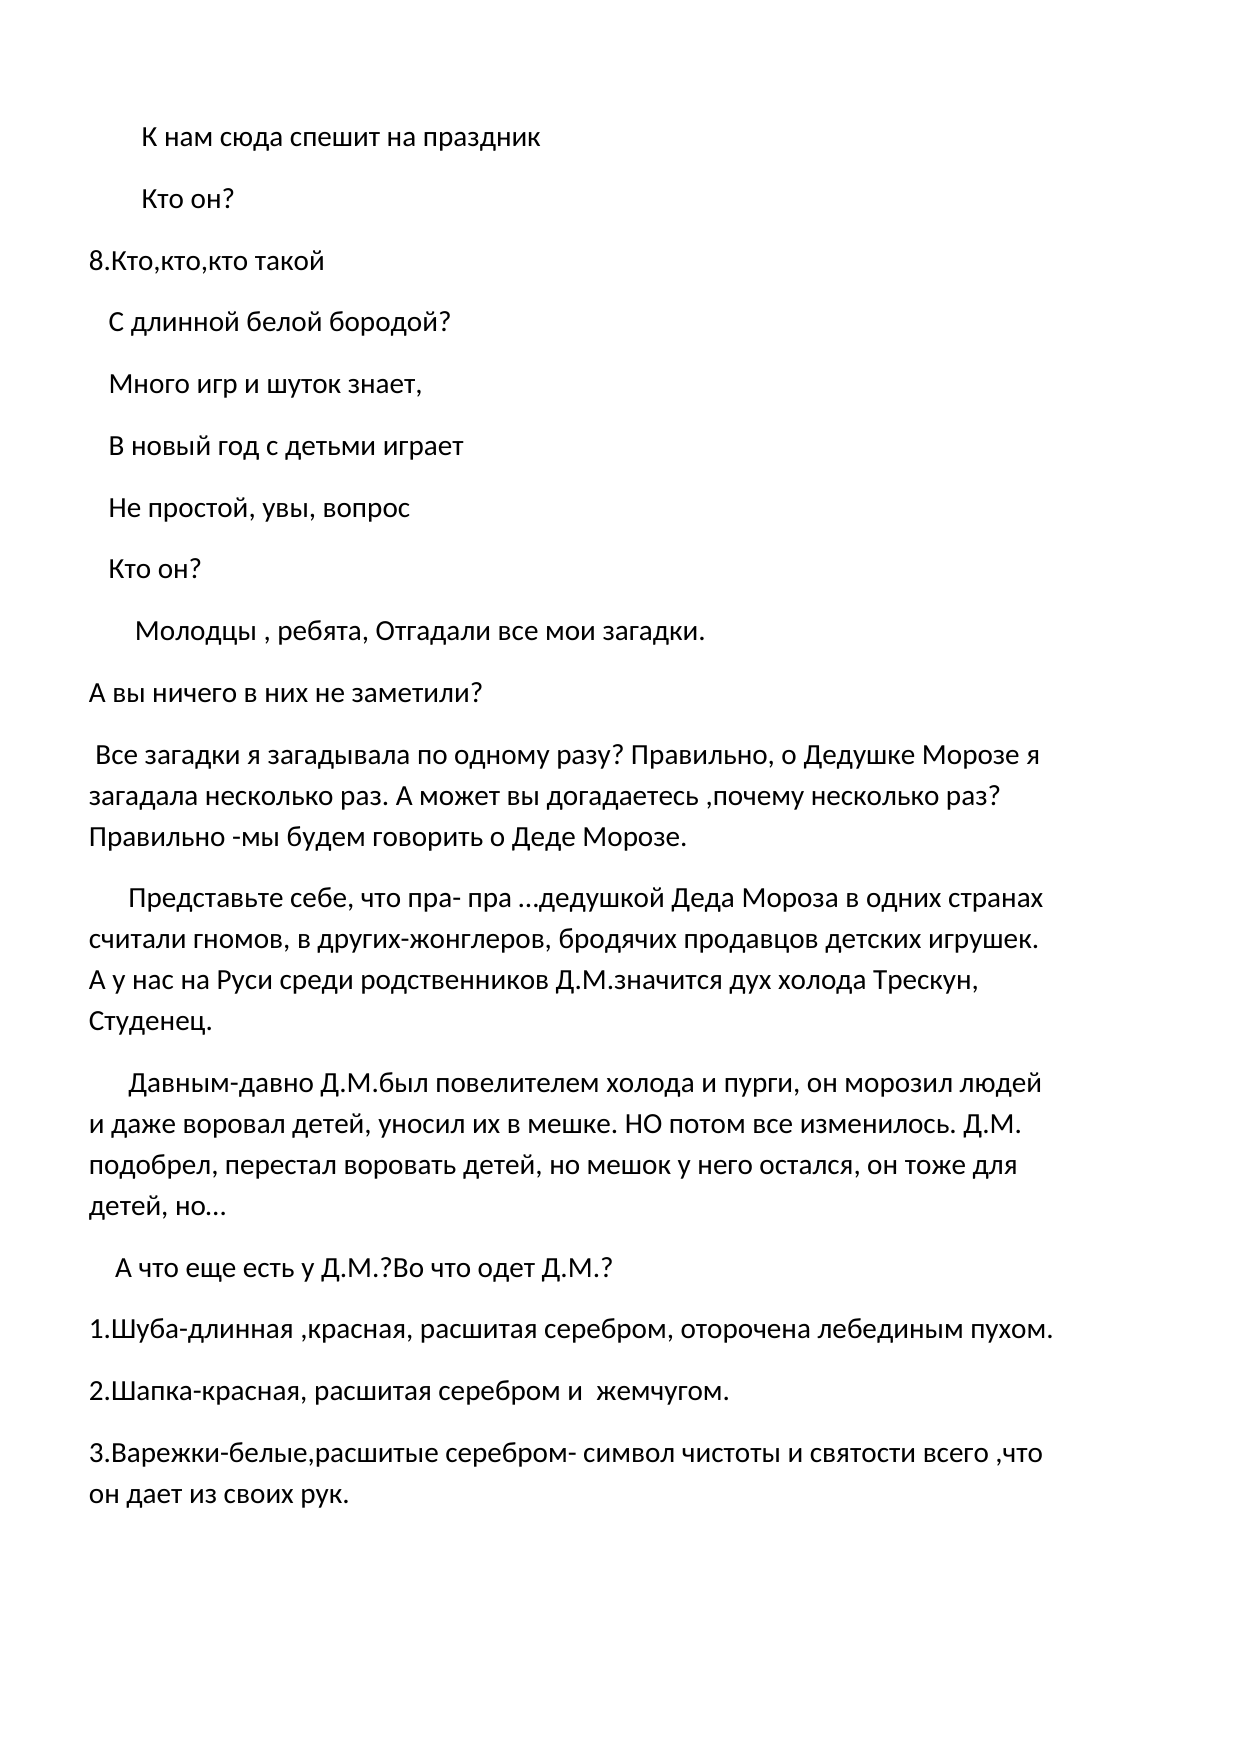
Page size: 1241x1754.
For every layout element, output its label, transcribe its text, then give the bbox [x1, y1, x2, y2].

text Кто он? [89, 551, 1063, 586]
text 3.Варежки-белые,расшитые серебром- символ чистоты и святости всего ,что он дает из своих рук. [89, 1434, 1063, 1511]
text 8.Кто,кто,кто такой [89, 242, 1063, 277]
text Много игр и шуток знает, [89, 365, 1063, 401]
text Представьте себе, что пра- пра …дедушкой Деда Мороза в одних странах считали гномов, в других-жонглеров, бродячих продавцов детских игрушек. А у нас на Руси среди родственников Д.М.значится дух холода Трескун, Студенец. [89, 879, 1063, 1038]
text Все загадки я загадывала по одному разу? Правильно, о Дедушке Морозе я загадала несколько раз. А может вы догадаетесь ,почему несколько раз? Правильно -мы будем говорить о Деде Морозе. [89, 736, 1063, 853]
text А вы ничего в них не заметили? [89, 674, 1063, 710]
text Не простой, увы, вопрос [89, 489, 1063, 524]
text Кто он? [89, 180, 1063, 216]
text К нам сюда спешит на праздник [89, 118, 1063, 154]
text А что еще есть у Д.М.?Во что одет Д.М.? [89, 1249, 1063, 1284]
text 2.Шапка-красная, расшитая серебром и жемчугом. [89, 1372, 1063, 1408]
text Молодцы , ребята, Отгадали все мои загадки. [89, 612, 1063, 648]
text Давным-давно Д.М.был повелителем холода и пурги, он морозил людей и даже воровал детей, уносил их в мешке. НО потом все изменилось. Д.М. подобрел, перестал воровать детей, но мешок у него остался, он тоже для детей, но… [89, 1064, 1063, 1222]
text В новый год с детьми играет [89, 427, 1063, 463]
text С длинной белой бородой? [89, 303, 1063, 339]
text 1.Шуба-длинная ,красная, расшитая серебром, оторочена лебединым пухом. [89, 1310, 1063, 1346]
